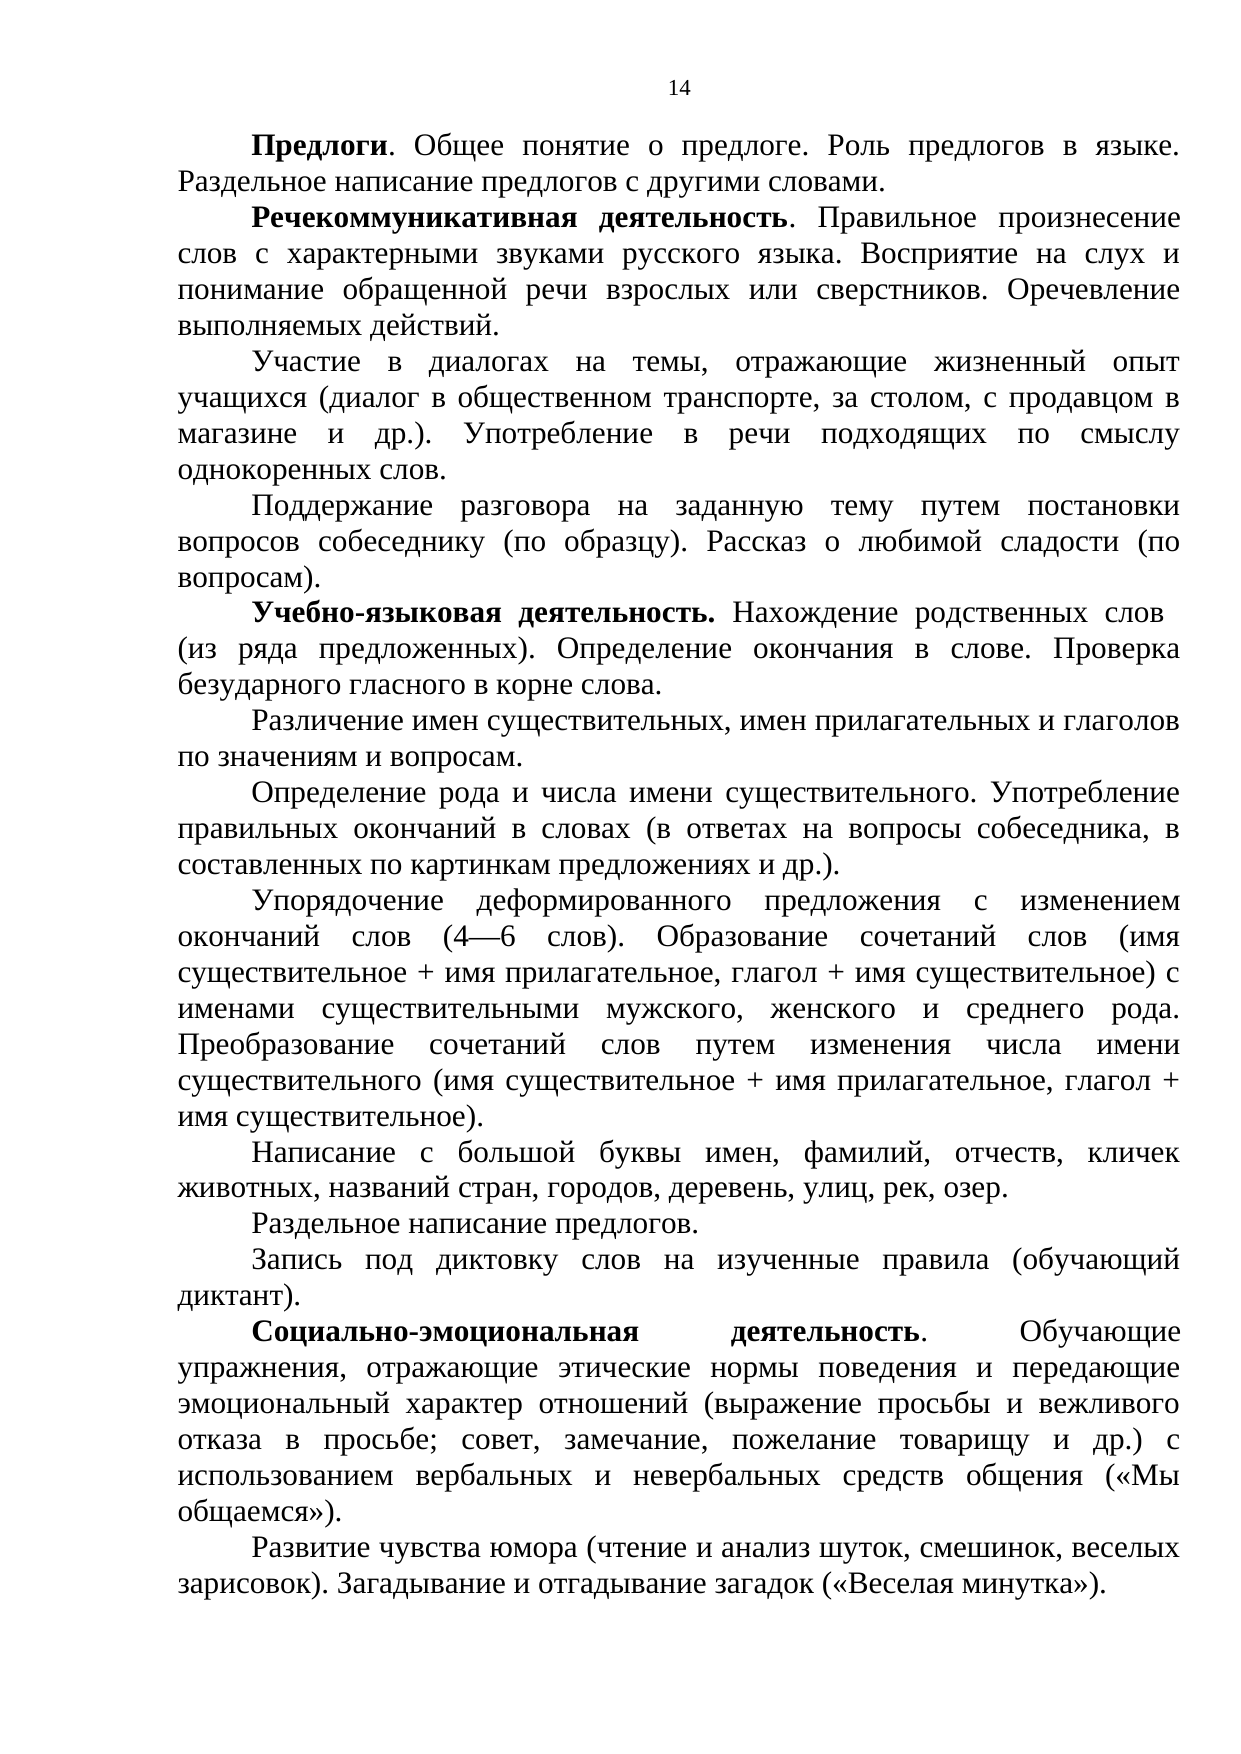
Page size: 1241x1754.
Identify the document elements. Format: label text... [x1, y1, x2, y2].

text Поддержание разговора на заданную тему путем постановки вопросов собеседнику (по образцу). Рассказ о любимой сладости (по вопросам). [177, 486, 1181, 594]
text Развитие чувства юмора (чтение и анализ шуток, смешинок, веселых зарисовок). Загадывание и отгадывание загадок («Веселая минутка»). [177, 1528, 1181, 1600]
text Упорядочение деформированного предложения с изменением окончаний слов (4—6 слов). Образование сочетаний слов (имя существительное + имя прилагательное, глагол + имя существительное) с именами существительными мужского, женского и среднего рода. Преобразование сочетаний слов путем изменения числа имени существительного (имя существительное + имя прилагательное, глагол + имя существительное). [177, 881, 1181, 1133]
text Написание с большой буквы имен, фамилий, отчеств, кличек животных, названий стран, городов, деревень, улиц, рек, озер. [177, 1133, 1181, 1205]
text Предлоги. Общее понятие о предлоге. Роль предлогов в языке. Раздельное написание предлогов с другими словами. [177, 127, 1181, 198]
text Различение имен существительных, имен прилагательных и глаголов по значениям и вопросам. [177, 702, 1181, 773]
text Определение рода и числа имени существительного. Употребление правильных окончаний в словах (в ответах на вопросы собеседника, в составленных по картинкам предложениях и др.). [177, 773, 1181, 881]
text Раздельное написание предлогов. [177, 1205, 1181, 1241]
text Социально-эмоциональная деятельность. Обучающие упражнения, отражающие этические нормы поведения и передающие эмоциональный характер отношений (выражение просьбы и вежливого отказа в просьбе; совет, замечание, пожелание товарищу и др.) с использованием вербальных и невербальных средств общения («Мы общаемся»). [177, 1312, 1181, 1528]
text Речекоммуникативная деятельность. Правильное произнесение слов с характерными звуками русского языка. Восприятие на слух и понимание обращенной речи взрослых или сверстников. Оречевление выполняемых действий. [177, 198, 1181, 342]
text Запись под диктовку слов на изученные правила (обучающий диктант). [177, 1241, 1181, 1312]
text Участие в диалогах на темы, отражающие жизненный опыт учащихся (диалог в общественном транспорте, за столом, с продавцом в магазине и др.). Употребление в речи подходящих по смыслу однокоренных слов. [177, 342, 1181, 486]
text Учебно-языковая деятельность. Нахождение родственных слов (из ряда предложенных). Определение окончания в слове. Проверка безударного гласного в корне слова. [177, 594, 1181, 702]
